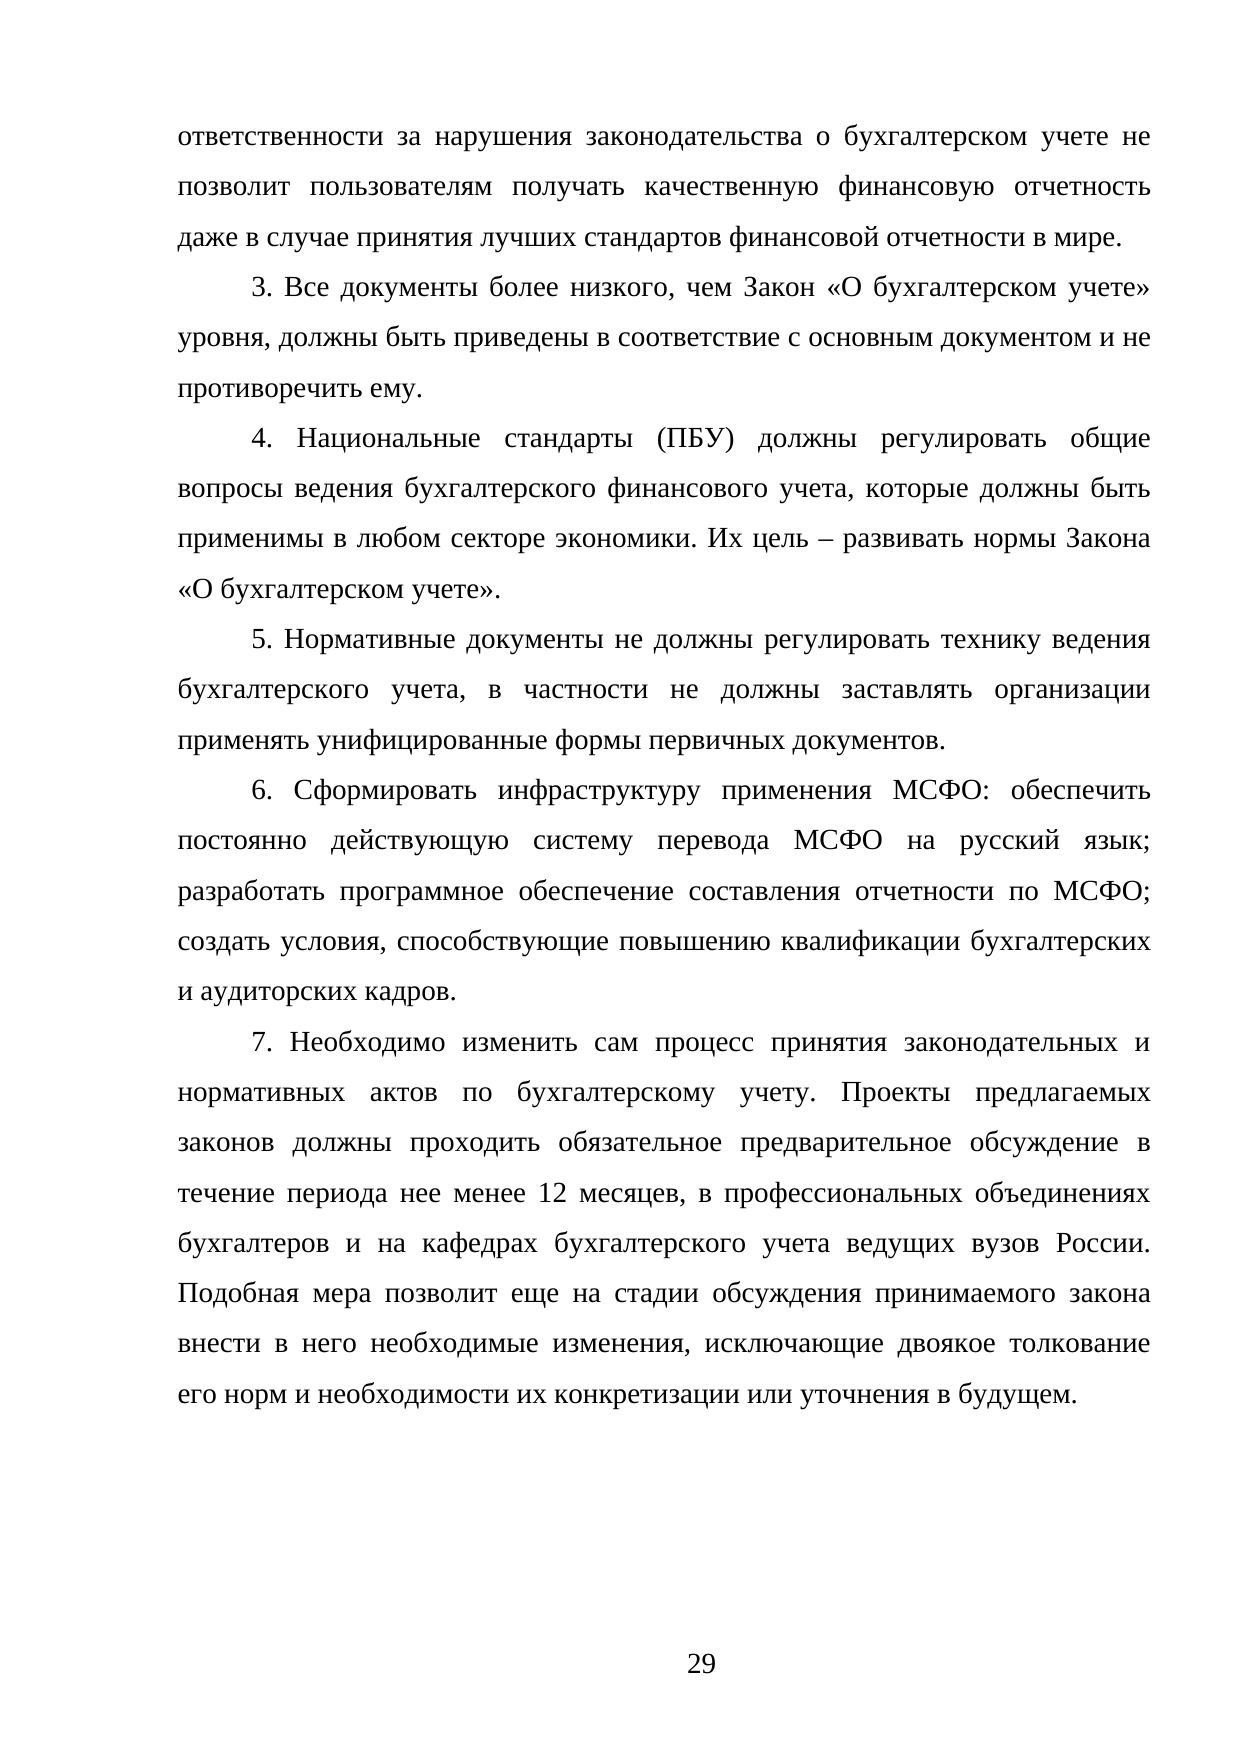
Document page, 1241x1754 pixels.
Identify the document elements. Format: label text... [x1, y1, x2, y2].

text 6. Сформировать инфраструктуру применения МСФО: обеспечить постоянно действующую систему перевода МСФО на русский язык; разработать программное обеспечение составления отчетности по МСФО; создать условия, способствующие повышению квалификации бухгалтерских и аудиторских кадров. [177, 772, 1152, 1007]
text 4. Национальные стандарты (ПБУ) должны регулировать общие вопросы ведения бухгалтерского финансового учета, которые должны быть применимы в любом секторе экономики. Их цель – развивать нормы Закона «О бухгалтерском учете». [177, 420, 1152, 604]
text 3. Все документы более низкого, чем Закон «О бухгалтерском учете» уровня, должны быть приведены в соответствие с основным документом и не противоречить ему. [177, 269, 1152, 403]
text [177, 118, 1152, 252]
text 7. Необходимо изменить сам процесс принятия законодательных и нормативных актов по бухгалтерскому учету. Проекты предлагаемых законов должны проходить обязательное предварительное обсуждение в течение периода нее менее 12 месяцев, в профессиональных объединениях бухгалтеров и на кафедрах бухгалтерского учета ведущих вузов России. Подобная мера позволит еще на стадии обсуждения принимаемого закона внести в него необходимые изменения, исключающие двоякое толкование его норм и необходимости их конкретизации или уточнения в будущем. [177, 1024, 1152, 1409]
text 5. Нормативные документы не должны регулировать технику ведения бухгалтерского учета, в частности не должны заставлять организации применять унифицированные формы первичных документов. [177, 621, 1152, 755]
